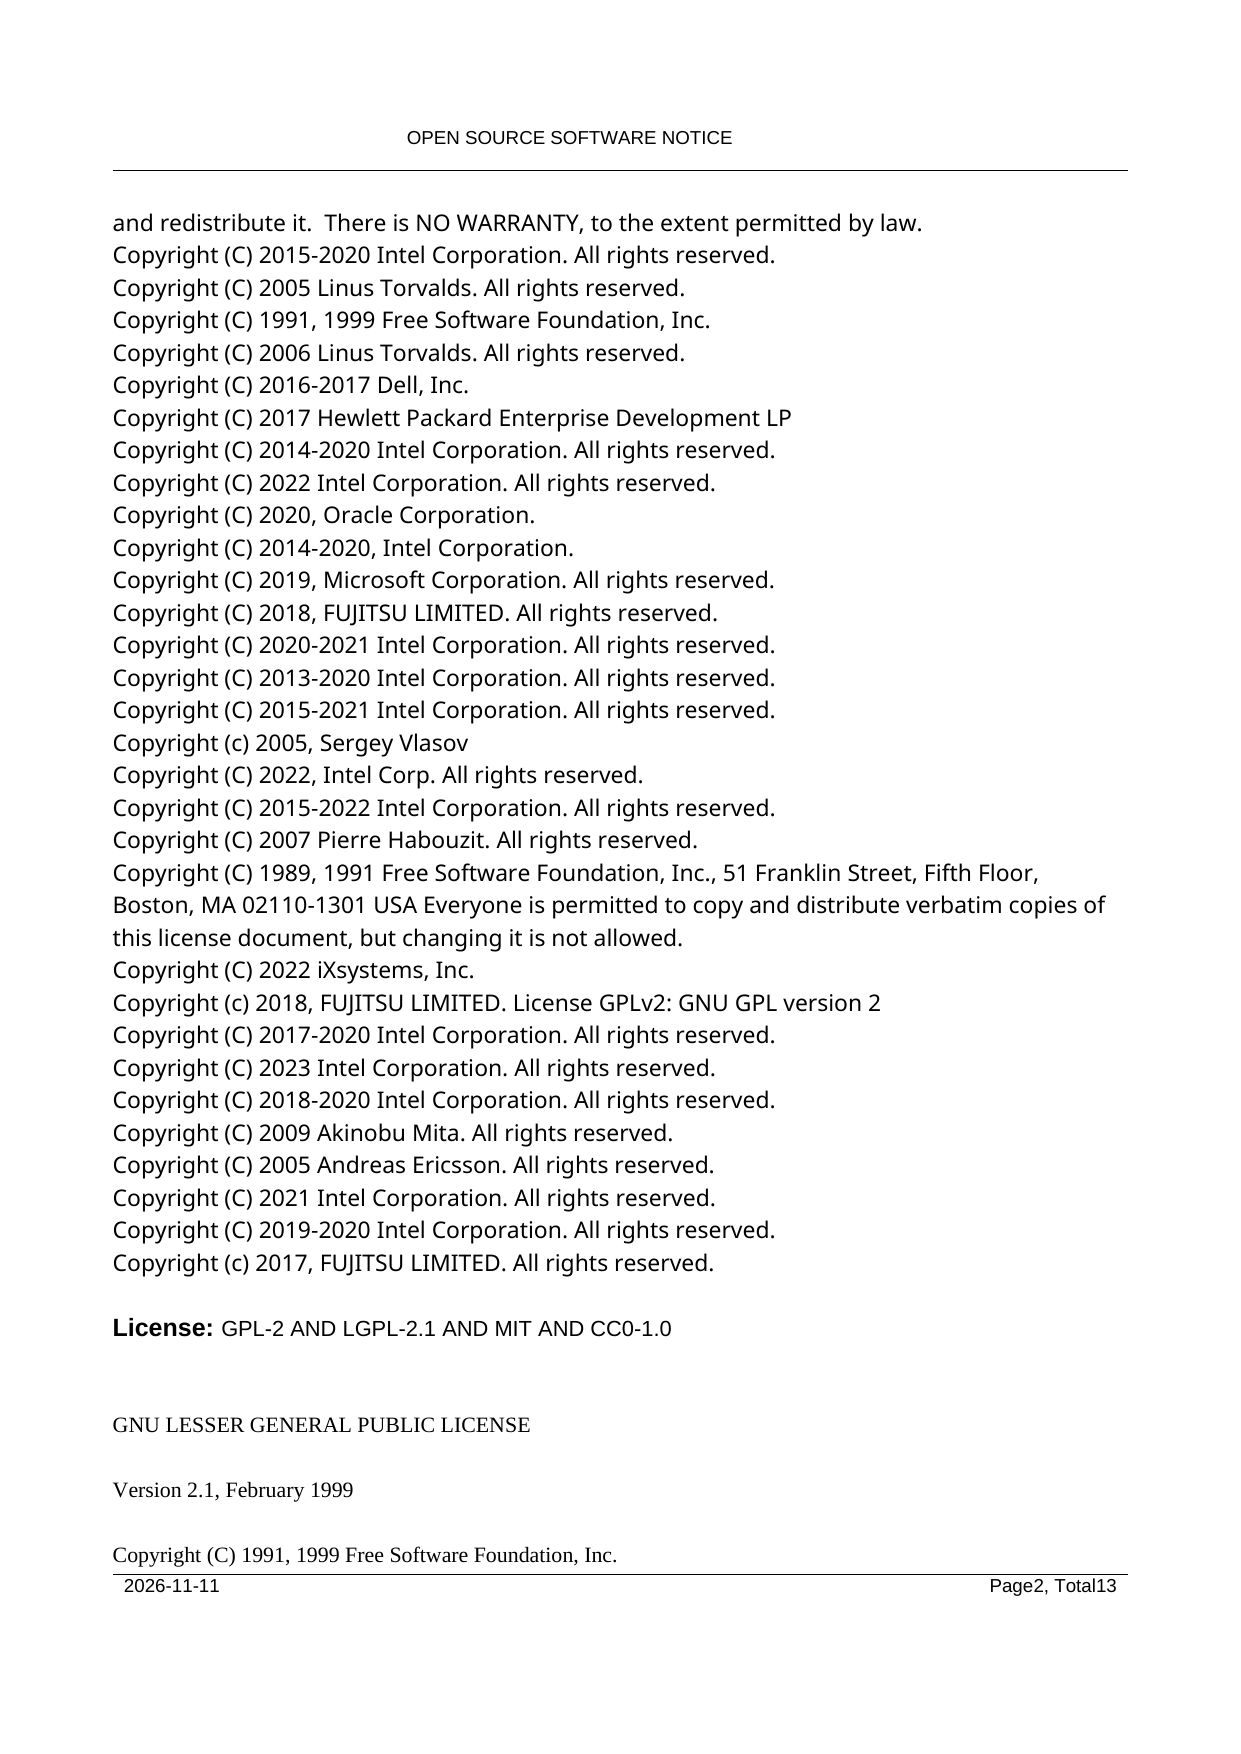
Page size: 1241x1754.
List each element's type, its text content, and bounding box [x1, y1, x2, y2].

text License: GPL-2 AND LGPL-2.1 AND MIT AND CC0-1.0 [112, 1311, 1128, 1344]
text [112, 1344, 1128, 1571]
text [112, 206, 1128, 1311]
